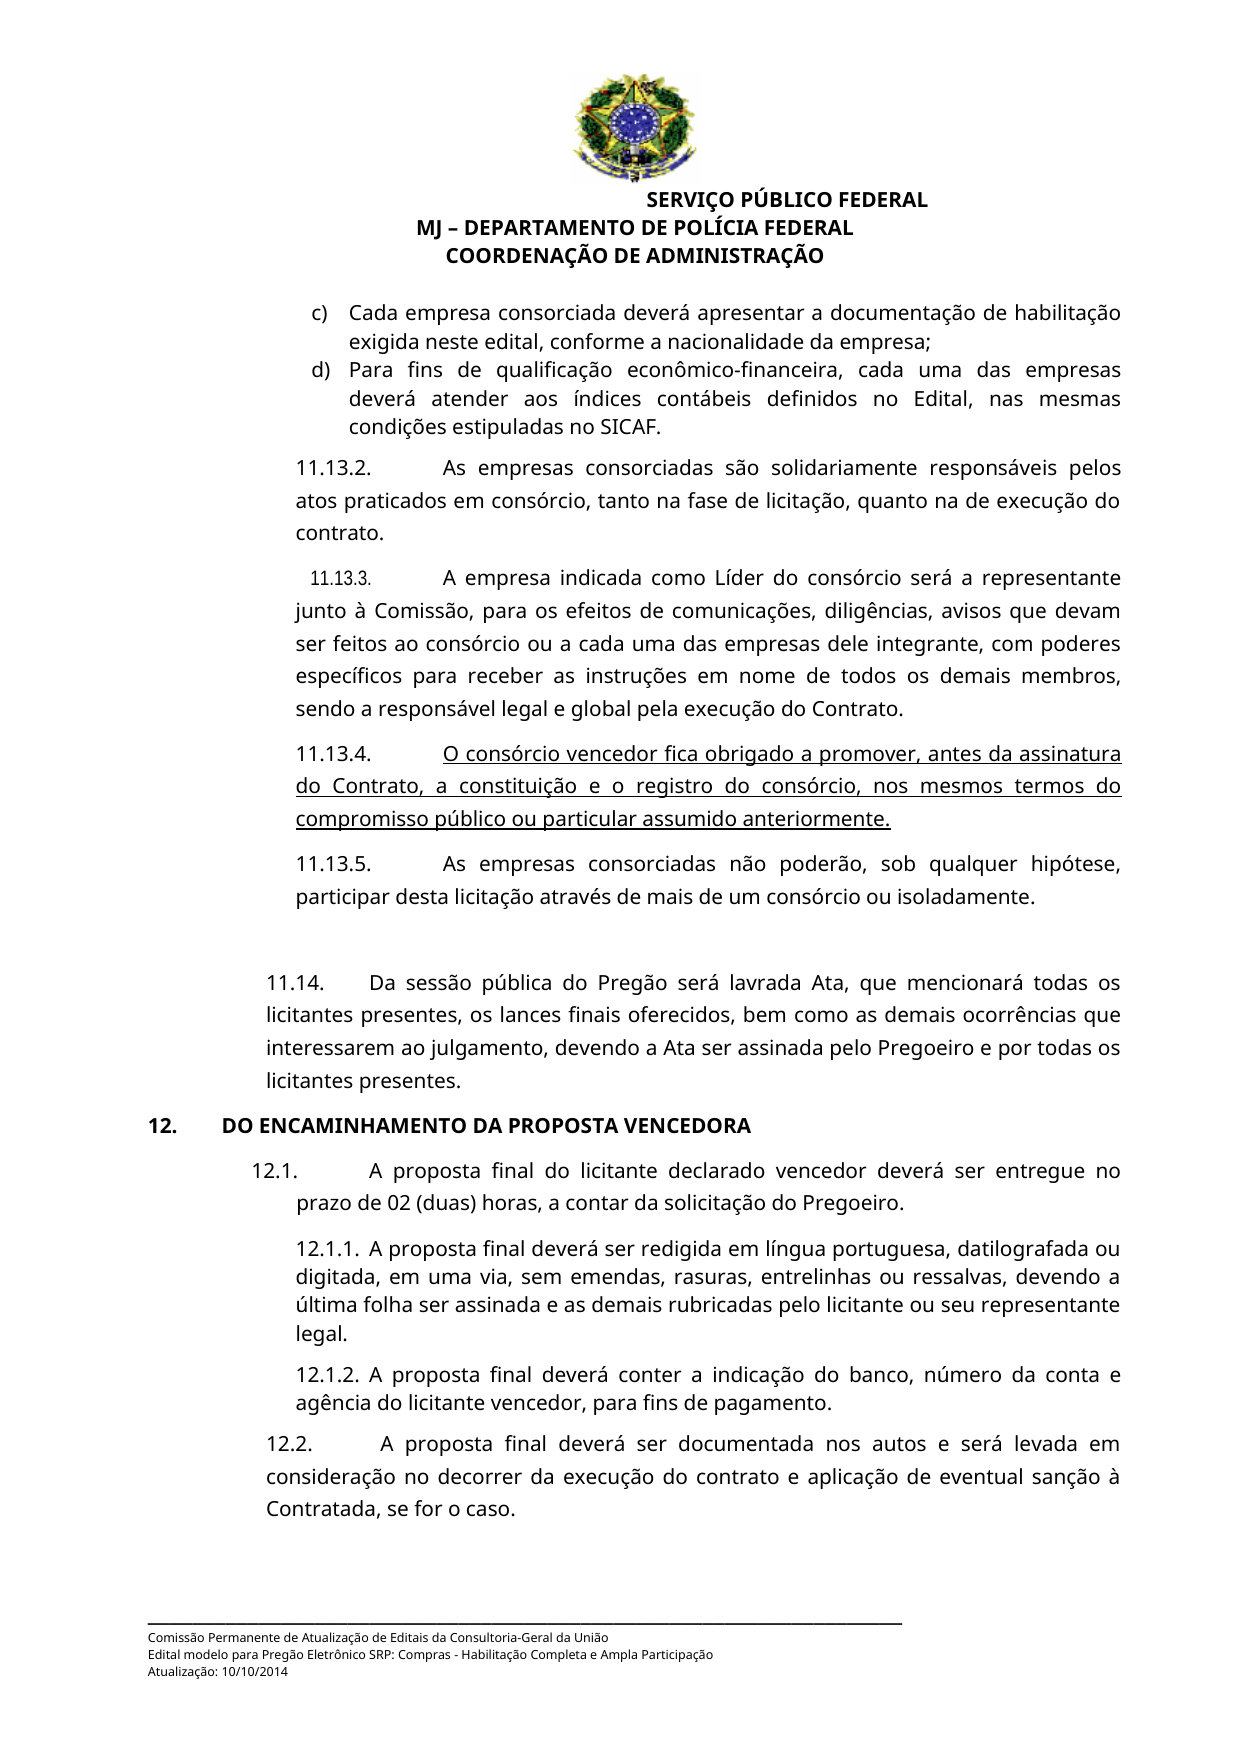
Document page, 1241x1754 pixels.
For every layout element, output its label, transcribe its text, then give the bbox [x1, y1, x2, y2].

list Para fins de qualificação econômico-financeira, cada uma das empresas deverá atender aos índices contábeis definidos no Edital, nas mesmas condições estipuladas no SICAF. [311, 355, 1122, 441]
list A proposta final deverá ser redigida em língua portuguesa, datilografada ou digitada, em uma via, sem emendas, rasuras, entrelinhas ou ressalvas, devendo a última folha ser assinada e as demais rubricadas pelo licitante ou seu representante legal. [295, 1234, 1122, 1347]
list A proposta final deverá ser documentada nos autos e será levada em consideração no decorrer da execução do contrato e aplicação de eventual sanção à Contratada, se for o caso. [266, 1429, 1122, 1523]
list O consórcio vencedor fica obrigado a promover, antes da assinatura do Contrato, a constituição e o registro do consórcio, nos mesmos termos do compromisso público ou particular assumido anteriormente. [295, 797, 1122, 833]
list A proposta final do licitante declarado vencedor deverá ser entregue no prazo de 02 (duas) horas, a contar da solicitação do Pregoeiro. [251, 1156, 1122, 1217]
list Cada empresa consorciada deverá apresentar a documentação de habilitação exigida neste edital, conforme a nacionalidade da empresa; [311, 298, 1122, 355]
list A empresa indicada como Líder do consórcio será a representante junto à Comissão, para os efeitos de comunicações, diligências, avisos que devam ser feitos ao consórcio ou a cada uma das empresas dele integrante, com poderes específicos para receber as instruções em nome de todos os demais membros, sendo a responsável legal e global pela execução do Contrato. [295, 563, 1122, 722]
list DO ENCAMINHAMENTO DA PROPOSTA VENCEDORA [148, 1111, 1122, 1139]
list As empresas consorciadas são solidariamente responsáveis pelos atos praticados em consórcio, tanto na fase de licitação, quanto na de execução do contrato. [295, 453, 1122, 547]
list A proposta final deverá conter a indicação do banco, número da conta e agência do licitante vencedor, para fins de pagamento. [295, 1360, 1122, 1417]
list O consórcio vencedor fica obrigado a promover, antes da assinatura do Contrato, a constituição e o registro do consórcio, nos mesmos termos do compromisso público ou particular assumido anteriormente. [295, 739, 1122, 796]
list Da sessão pública do Pregão será lavrada Ata, que mencionará todas os licitantes presentes, os lances finais oferecidos, bem como as demais ocorrências que interessarem ao julgamento, devendo a Ata ser assinada pelo Pregoeiro e por todas os licitantes presentes. [266, 968, 1122, 1094]
list As empresas consorciadas não poderão, sob qualquer hipótese, participar desta licitação através de mais de um consórcio ou isoladamente. [295, 849, 1122, 910]
